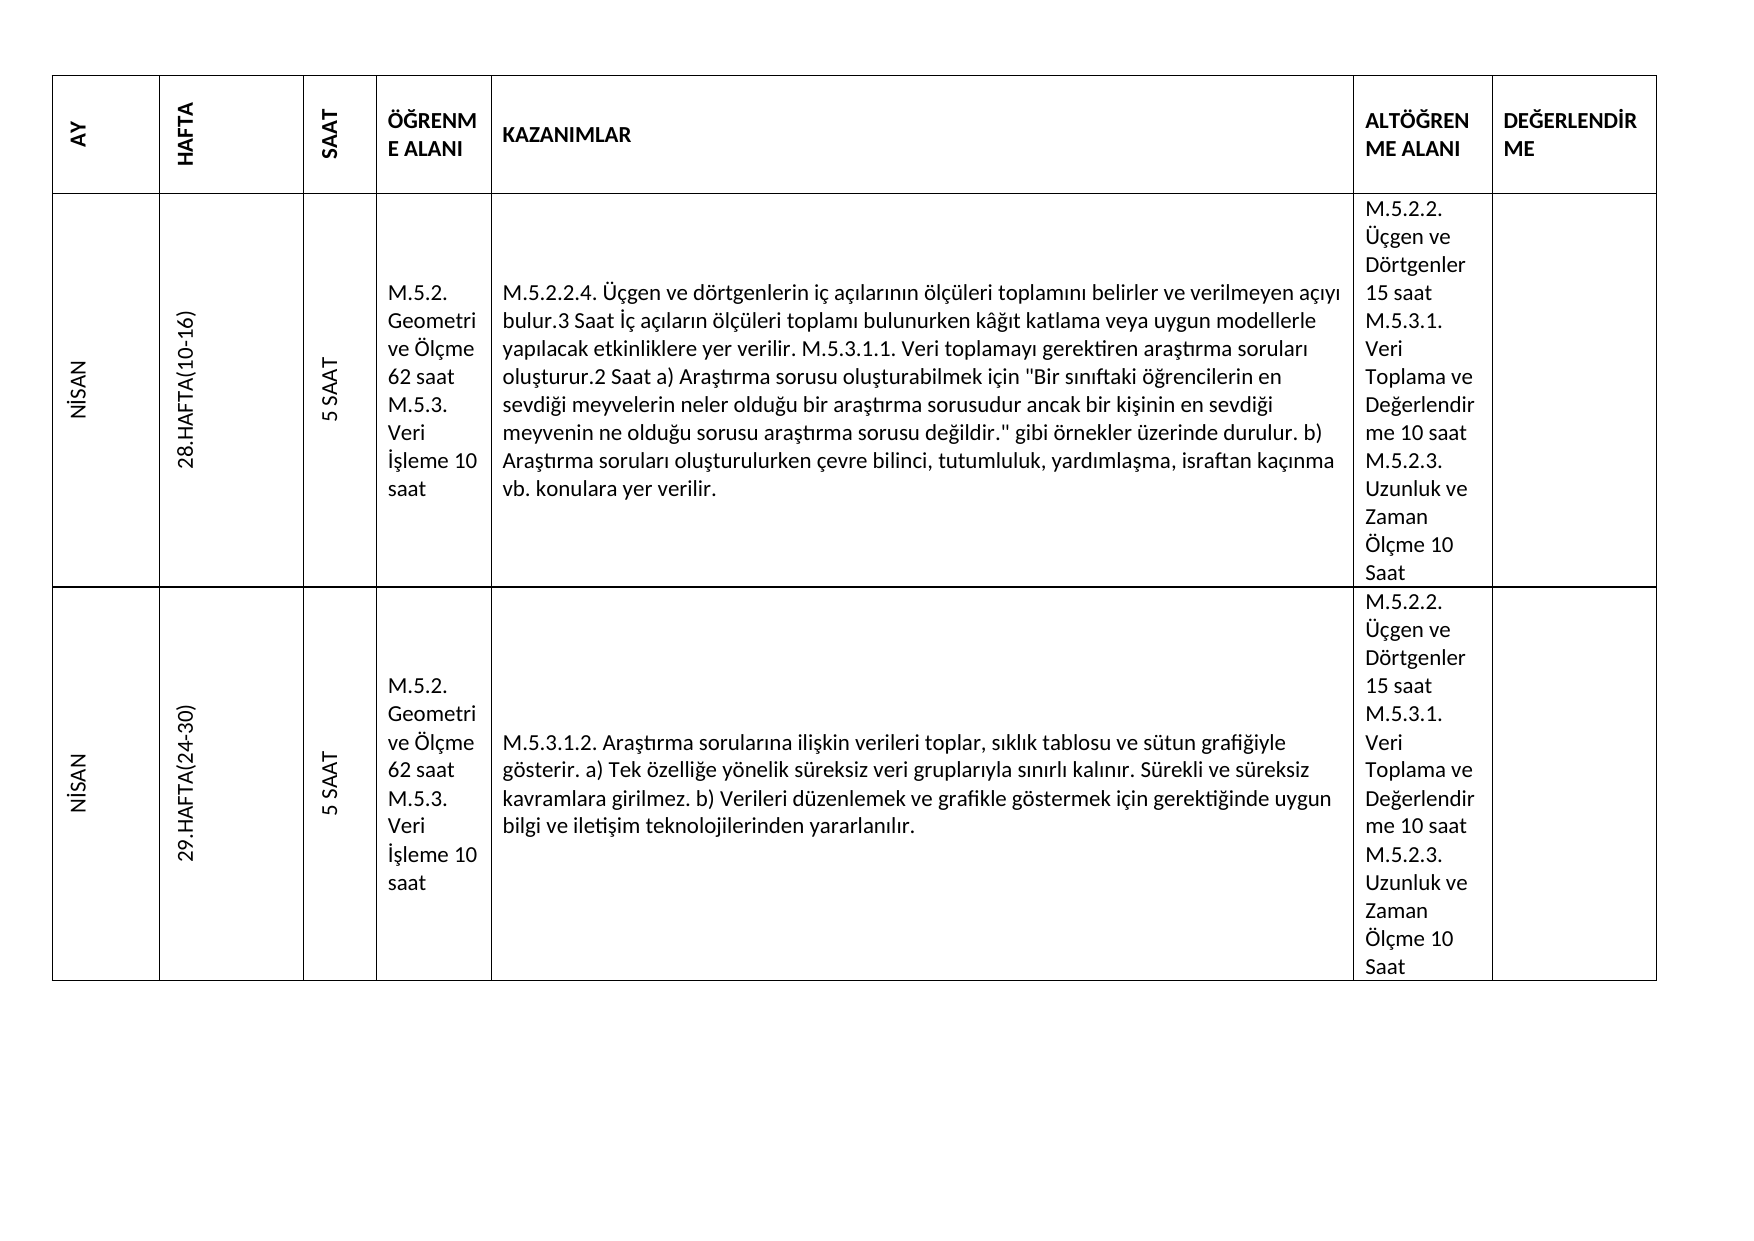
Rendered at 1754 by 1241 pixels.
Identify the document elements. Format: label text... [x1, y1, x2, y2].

table_header AY [53, 76, 159, 193]
table_header HAFTA [160, 76, 303, 193]
table_header DEĞERLENDİRME [1493, 76, 1656, 193]
table_header ÖĞRENME ALANI [377, 76, 491, 193]
table_cell M.5.2. Geometri ve Ölçme 62 saat M.5.3. Veri İşleme 10 saat [377, 194, 491, 586]
table_cell 5 SAAT [304, 194, 376, 586]
table_cell M.5.2.2. Üçgen ve Dörtgenler 15 saat M.5.3.1. Veri Toplama ve Değerlendirme 10 saat M.5.2.3. Uzunluk ve Zaman Ölçme 10 Saat [1354, 194, 1492, 586]
table_cell 28.HAFTA(10-16) [160, 194, 303, 586]
table_cell M.5.3.1.2. Araştırma sorularına ilişkin verileri toplar, sıklık tablosu ve sütun grafiğiyle gösterir. a) Tek özelliğe yönelik süreksiz veri gruplarıyla sınırlı kalınır. Sürekli ve süreksiz kavramlara girilmez. b) Verileri düzenlemek ve grafikle göstermek için gerektiğinde uygun bilgi ve iletişim teknolojilerinden yararlanılır. [492, 588, 1353, 980]
table_cell [1493, 588, 1656, 980]
table_header SAAT [304, 76, 376, 193]
table_cell [1493, 194, 1656, 586]
table_cell 5 SAAT [304, 588, 376, 980]
table_header ALTÖĞRENME ALANI [1354, 76, 1492, 193]
table_cell 29.HAFTA(24-30) [160, 588, 303, 980]
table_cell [1354, 588, 1492, 980]
table_cell NİSAN [53, 588, 159, 980]
table_cell M.5.2.2.4. Üçgen ve dörtgenlerin iç açılarının ölçüleri toplamını belirler ve verilmeyen açıyı bulur.3 Saat İç açıların ölçüleri toplamı bulunurken kâğıt katlama veya uygun modellerle yapılacak etkinliklere yer verilir. M.5.3.1.1. Veri toplamayı gerektiren araştırma soruları oluşturur.2 Saat a) Araştırma sorusu oluşturabilmek için "Bir sınıftaki öğrencilerin en sevdiği meyvelerin neler olduğu bir araştırma sorusudur ancak bir kişinin en sevdiği meyvenin ne olduğu sorusu araştırma sorusu değildir." gibi örnekler üzerinde durulur. b) Araştırma soruları oluşturulurken çevre bilinci, tutumluluk, yardımlaşma, israftan kaçınma vb. konulara yer verilir. [492, 194, 1353, 586]
table_cell NİSAN [53, 194, 159, 586]
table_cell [377, 588, 491, 980]
table_header KAZANIMLAR [492, 76, 1353, 193]
